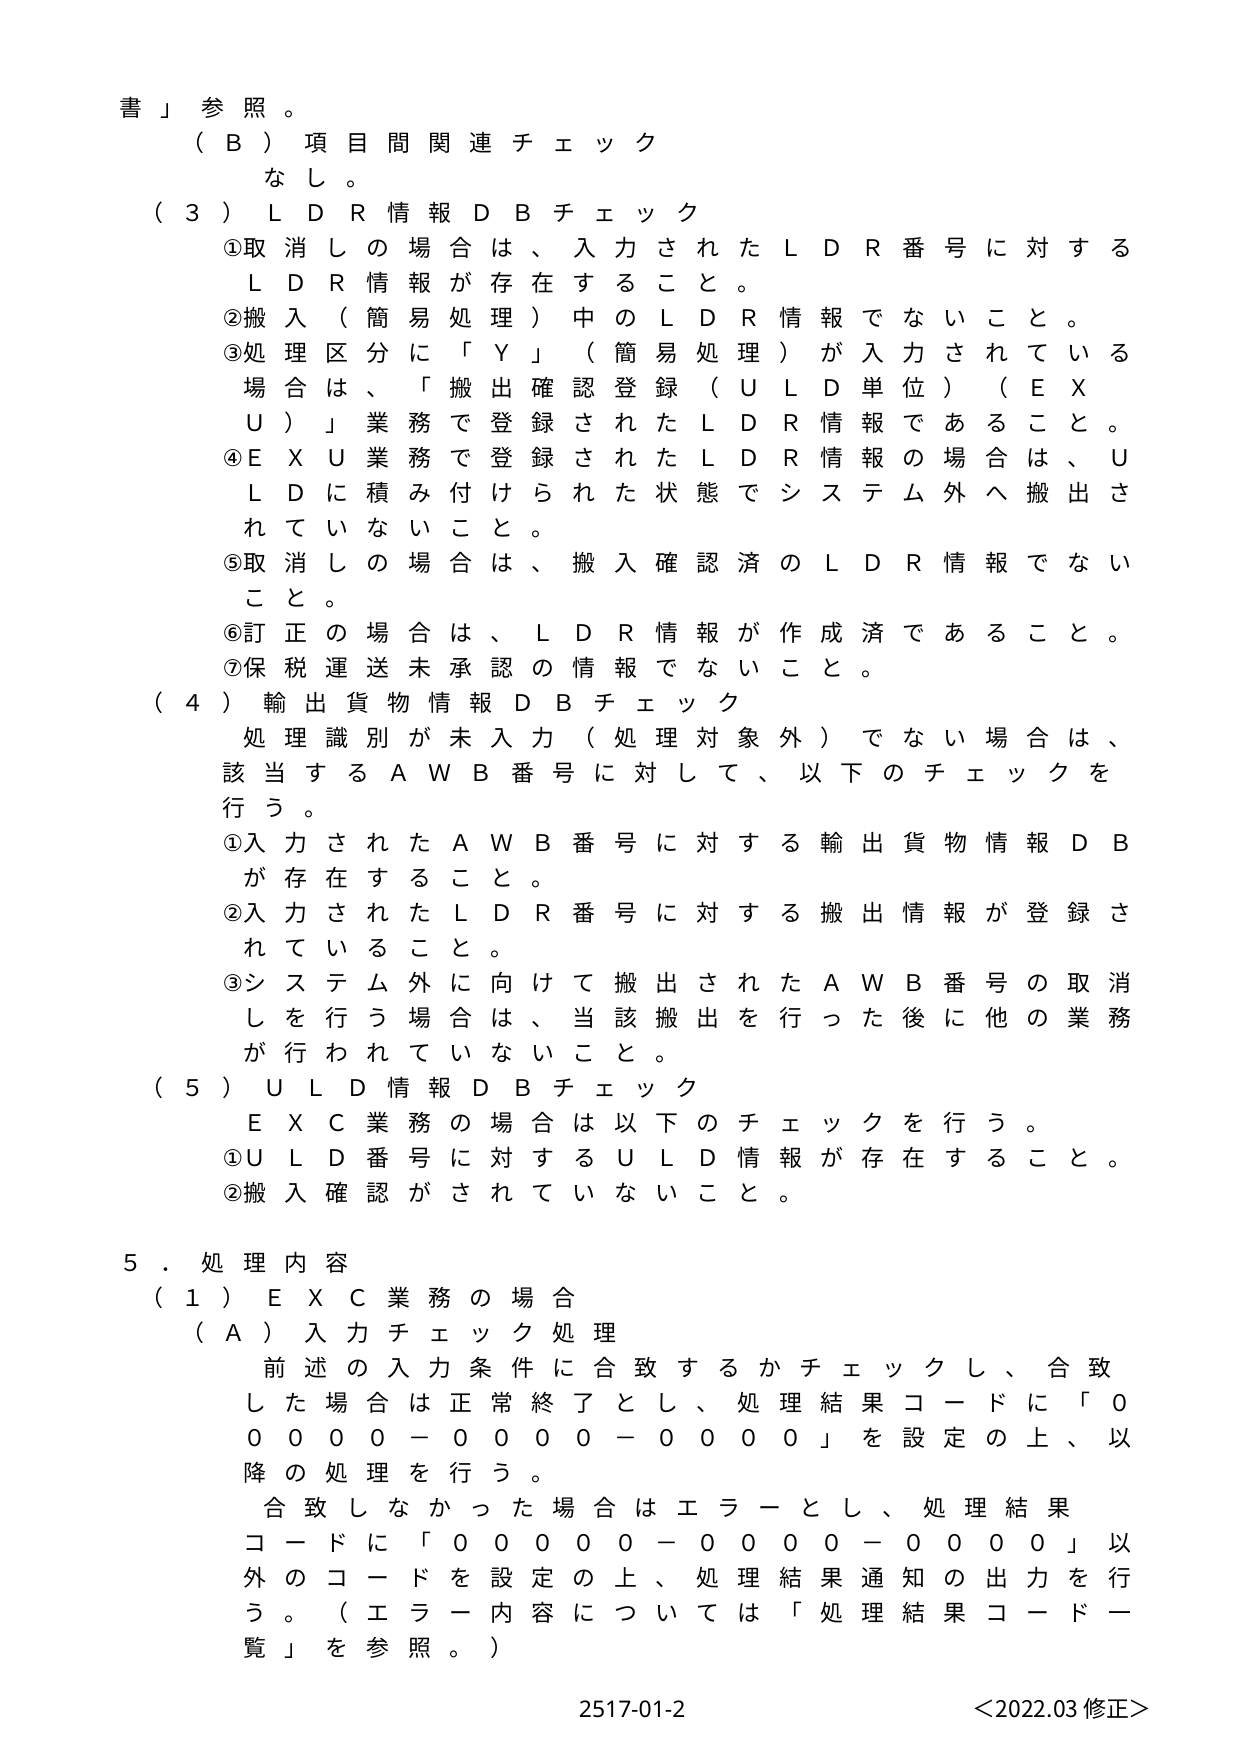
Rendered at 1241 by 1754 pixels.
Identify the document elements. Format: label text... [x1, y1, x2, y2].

text ③システム外に向けて搬出されたＡＷＢ番号の取消しを行う場合は、当該搬出を行った後に他の業務が行われていないこと。 [202, 964, 1150, 1069]
text ⑥訂正の場合は、ＬＤＲ情報が作成済であること。 [202, 614, 1150, 649]
text （４）輸出貨物情報ＤＢチェック [119, 684, 1150, 719]
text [119, 89, 1150, 124]
text （５）ＵＬＤ情報ＤＢチェック [119, 1069, 1150, 1104]
text ５．処理内容 [119, 1244, 1150, 1279]
text （Ｂ）項目間関連チェック [119, 124, 1150, 159]
text ②搬入（簡易処理）中のＬＤＲ情報でないこと。 [202, 299, 1150, 334]
text （３）ＬＤＲ情報ＤＢチェック [119, 194, 1150, 229]
text ＥＸＣ業務の場合は以下のチェックを行う。 [119, 1104, 1150, 1139]
text ①入力されたＡＷＢ番号に対する輸出貨物情報ＤＢが存在すること。 [202, 824, 1150, 894]
text （１）ＥＸＣ業務の場合 [119, 1279, 1150, 1314]
text 前述の入力条件に合致するかチェックし、合致した場合は正常終了とし、処理結果コードに「０００００－００００－００００」を設定の上、以降の処理を行う。 [222, 1349, 1150, 1489]
text ①ＵＬＤ番号に対するＵＬＤ情報が存在すること。 [202, 1139, 1150, 1174]
text （Ａ）入力チェック処理 [119, 1314, 1150, 1349]
text ④ＥＸＵ業務で登録されたＬＤＲ情報の場合は、ＵＬＤに積み付けられた状態でシステム外へ搬出されていないこと。 [202, 439, 1150, 544]
text ⑤取消しの場合は、搬入確認済のＬＤＲ情報でないこと。 [202, 544, 1150, 614]
text ②入力されたＬＤＲ番号に対する搬出情報が登録されていること。 [202, 894, 1150, 964]
text 処理識別が未入力（処理対象外）でない場合は、該当するＡＷＢ番号に対して、以下のチェックを行う。 [202, 719, 1150, 824]
text ⑦保税運送未承認の情報でないこと。 [202, 649, 1150, 684]
text ②搬入確認がされていないこと。 [202, 1174, 1150, 1209]
text 合致しなかった場合はエラーとし、処理結果コードに「０００００－００００－００００」以外のコードを設定の上、処理結果通知の出力を行う。（エラー内容については「処理結果コード一覧」を参照。） [222, 1489, 1150, 1664]
text なし。 [119, 159, 1150, 194]
text ①取消しの場合は、入力されたＬＤＲ番号に対するＬＤＲ情報が存在すること。 [202, 229, 1150, 299]
text ③処理区分に「Ｙ」（簡易処理）が入力されている場合は、「搬出確認登録（ＵＬＤ単位）（ＥＸＵ）」業務で登録されたＬＤＲ情報であること。 [202, 334, 1150, 439]
